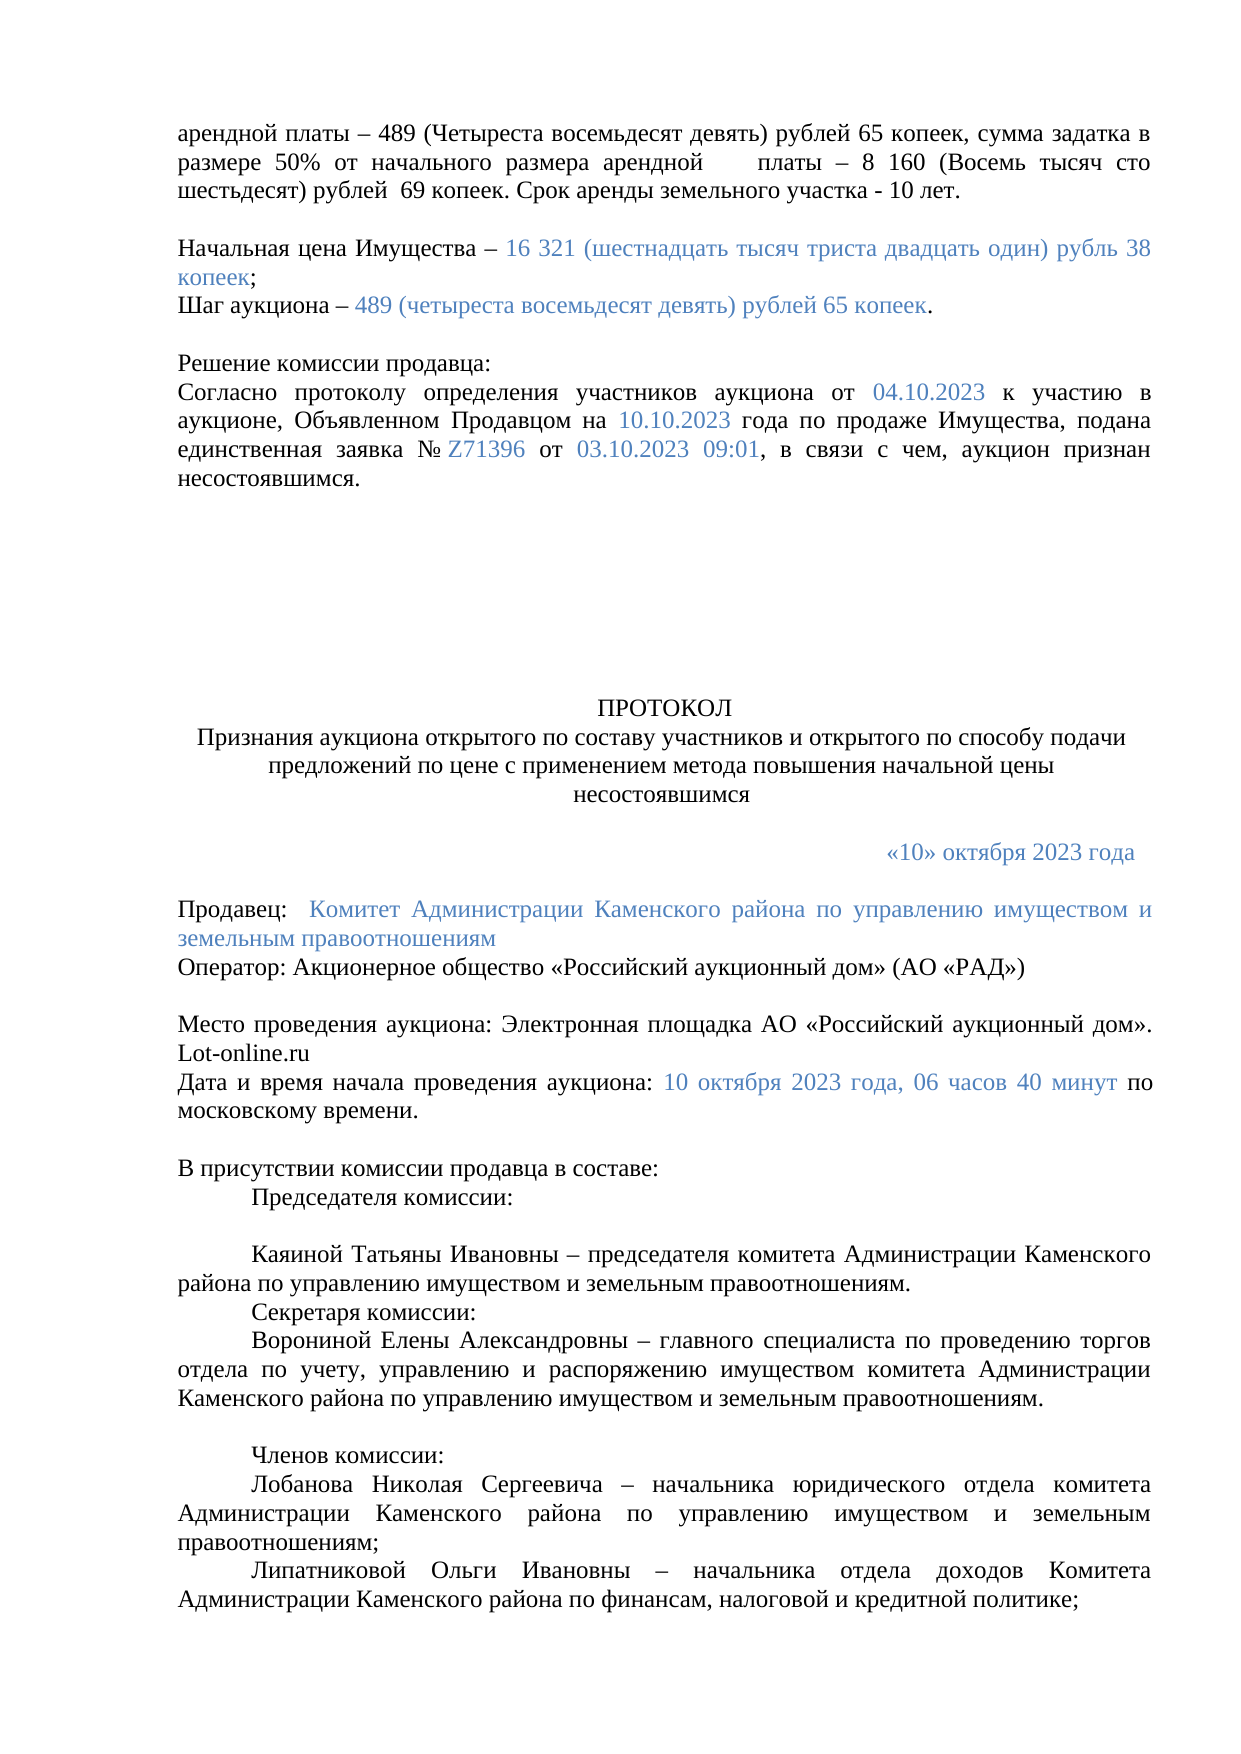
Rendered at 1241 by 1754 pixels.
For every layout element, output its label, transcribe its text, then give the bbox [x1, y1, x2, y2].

text Продавец: Комитет Администрации Каменского района по управлению имуществом и земельным правоотношениям [177, 894, 1153, 952]
text Согласно протоколу определения участников аукциона от 04.10.2023 к участию в аукционе, Объявленном Продавцом на 10.10.2023 года по продаже Имущества, подана единственная заявка № Z71396 от 03.10.2023 09:01, в связи с чем, аукцион признан несостоявшимся. [177, 377, 1152, 492]
text Дата и время начала проведения аукциона: 10 октября 2023 года, 06 часов 40 минут по московскому времени. [177, 1067, 1153, 1124]
text Каяиной Татьяны Ивановны – председателя комитета Администрации Каменского района по управлению имуществом и земельным правоотношениям. [177, 1239, 1152, 1297]
text Членов комиссии: [177, 1441, 1152, 1469]
text Ворониной Елены Александровны – главного специалиста по проведению торгов отдела по учету, управлению и распоряжению имуществом комитета Администрации Каменского района по управлению имуществом и земельным правоотношениям. [177, 1326, 1152, 1412]
text В присутствии комиссии продавца в составе: [177, 1153, 1152, 1182]
text ПРОТОКОЛ [177, 693, 1152, 722]
text Шаг аукциона – 489 (четыреста восемьдесят девять) рублей 65 копеек. [177, 291, 1152, 319]
text Оператор: Акционерное общество «Российский аукционный дом» (АО «РАД») [177, 952, 1153, 981]
text Признания аукциона открытого по составу участников и открытого по способу подачи предложений по цене с применением метода повышения начальной цены несостоявшимся [177, 722, 1146, 808]
text Секретаря комиссии: [177, 1297, 1152, 1326]
text Место проведения аукциона: Электронная площадка АО «Российский аукционный дом». Lot-online.ru [177, 1009, 1153, 1067]
text Липатниковой Ольги Ивановны – начальника отдела доходов Комитета Администрации Каменского района по финансам, налоговой и кредитной политике; [177, 1556, 1152, 1613]
text «10» октября 2023 года [177, 837, 1152, 866]
text Председателя комиссии: [177, 1182, 1152, 1211]
text Начальная цена Имущества – 16 321 (шестнадцать тысяч триста двадцать один) рубль 38 копеек; [177, 233, 1152, 291]
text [177, 118, 1152, 204]
text Решение комиссии продавца: [177, 348, 1152, 377]
text Лобанова Николая Сергеевича – начальника юридического отдела комитета Администрации Каменского района по управлению имуществом и земельным правоотношениям; [177, 1469, 1152, 1556]
